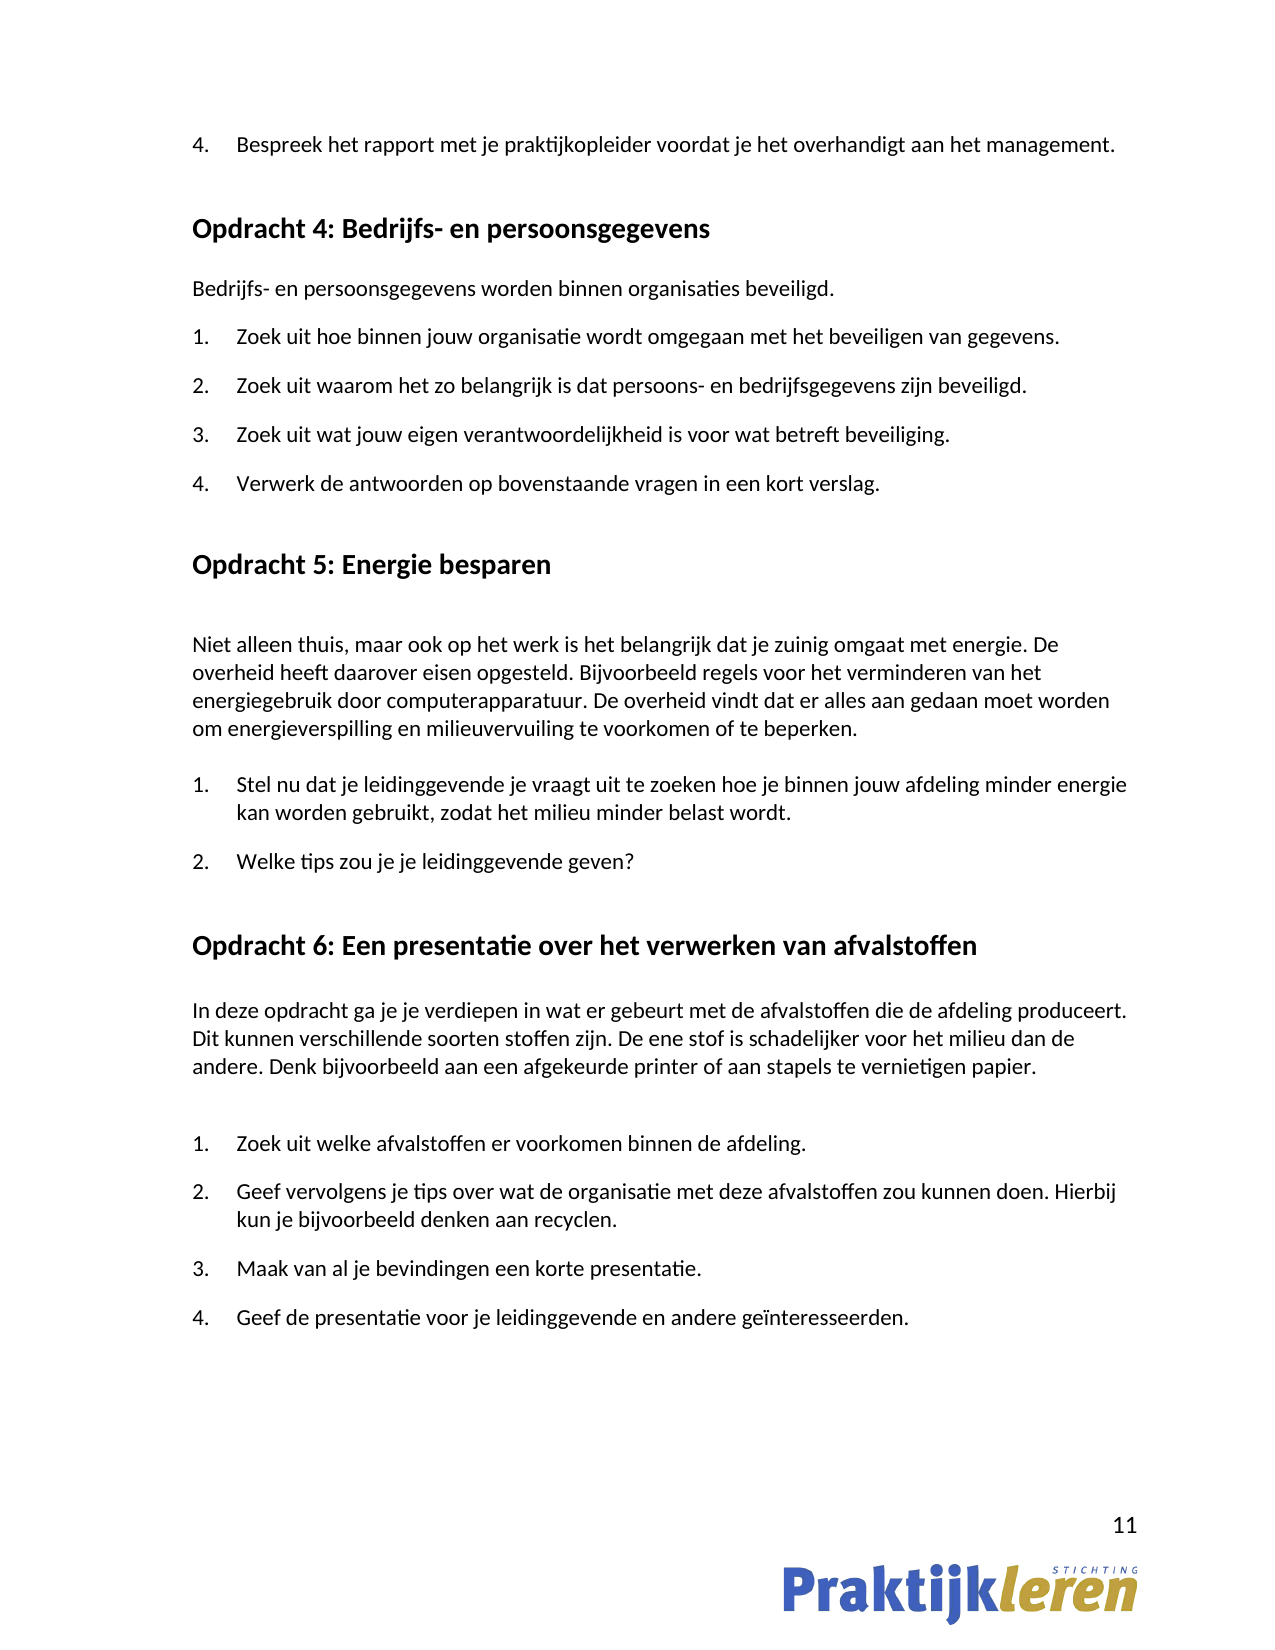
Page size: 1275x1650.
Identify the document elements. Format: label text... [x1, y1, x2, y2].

list Stel nu dat je leidinggevende je vraagt uit te zoeken hoe je binnen jouw afdeling minder energie kan worden gebruikt, zodat het milieu minder belast wordt. [192, 771, 1137, 827]
list Geef de presentatie voor je leidinggevende en andere geïnteresseerden. [192, 1303, 1137, 1331]
list Welke tips zou je je leidinggevende geven? [192, 847, 1137, 875]
list Geef vervolgens je tips over wat de organisatie met deze afvalstoffen zou kunnen doen. Hierbij kun je bijvoorbeeld denken aan recyclen. [192, 1177, 1137, 1233]
list Bespreek het rapport met je praktijkopleider voordat je het overhandigt aan het management. [192, 131, 1137, 159]
text In deze opdracht ga je je verdiepen in wat er gebeurt met de afvalstoffen die de afdeling produceert. Dit kunnen verschillende soorten stoffen zijn. De ene stof is schadelijker voor het milieu dan de andere. Denk bijvoorbeeld aan een afgekeurde printer of aan stapels te vernietigen papier. [192, 996, 1137, 1080]
list Zoek uit waarom het zo belangrijk is dat persoons- en bedrijfsgegevens zijn beveiligd. [192, 371, 1137, 399]
text Opdracht 5: Energie besparen [192, 546, 1137, 582]
list Maak van al je bevindingen een korte presentatie. [192, 1254, 1137, 1282]
text Opdracht 4: Bedrijfs- en persoonsgegevens [192, 210, 1137, 246]
list Verwerk de antwoorden op bovenstaande vragen in een kort verslag. [192, 469, 1137, 497]
list Zoek uit welke afvalstoffen er voorkomen binnen de afdeling. [192, 1129, 1137, 1157]
list Zoek uit wat jouw eigen verantwoordelijkheid is voor wat betreft beveiliging. [192, 420, 1137, 448]
text Opdracht 6: Een presentatie over het verwerken van afvalstoffen [192, 927, 1137, 962]
picture [783, 1564, 1138, 1625]
text Bedrijfs- en persoonsgegevens worden binnen organisaties beveiligd. [192, 274, 1137, 302]
list Zoek uit hoe binnen jouw organisatie wordt omgegaan met het beveiligen van gegevens. [192, 322, 1137, 351]
text Niet alleen thuis, maar ook op het werk is het belangrijk dat je zuinig omgaat met energie. De overheid heeft daarover eisen opgesteld. Bijvoorbeeld regels voor het verminderen van het energiegebruik door computerapparatuur. De overheid vindt dat er alles aan gedaan moet worden om energieverspilling en milieuvervuiling te voorkomen of te beperken. [192, 630, 1137, 742]
